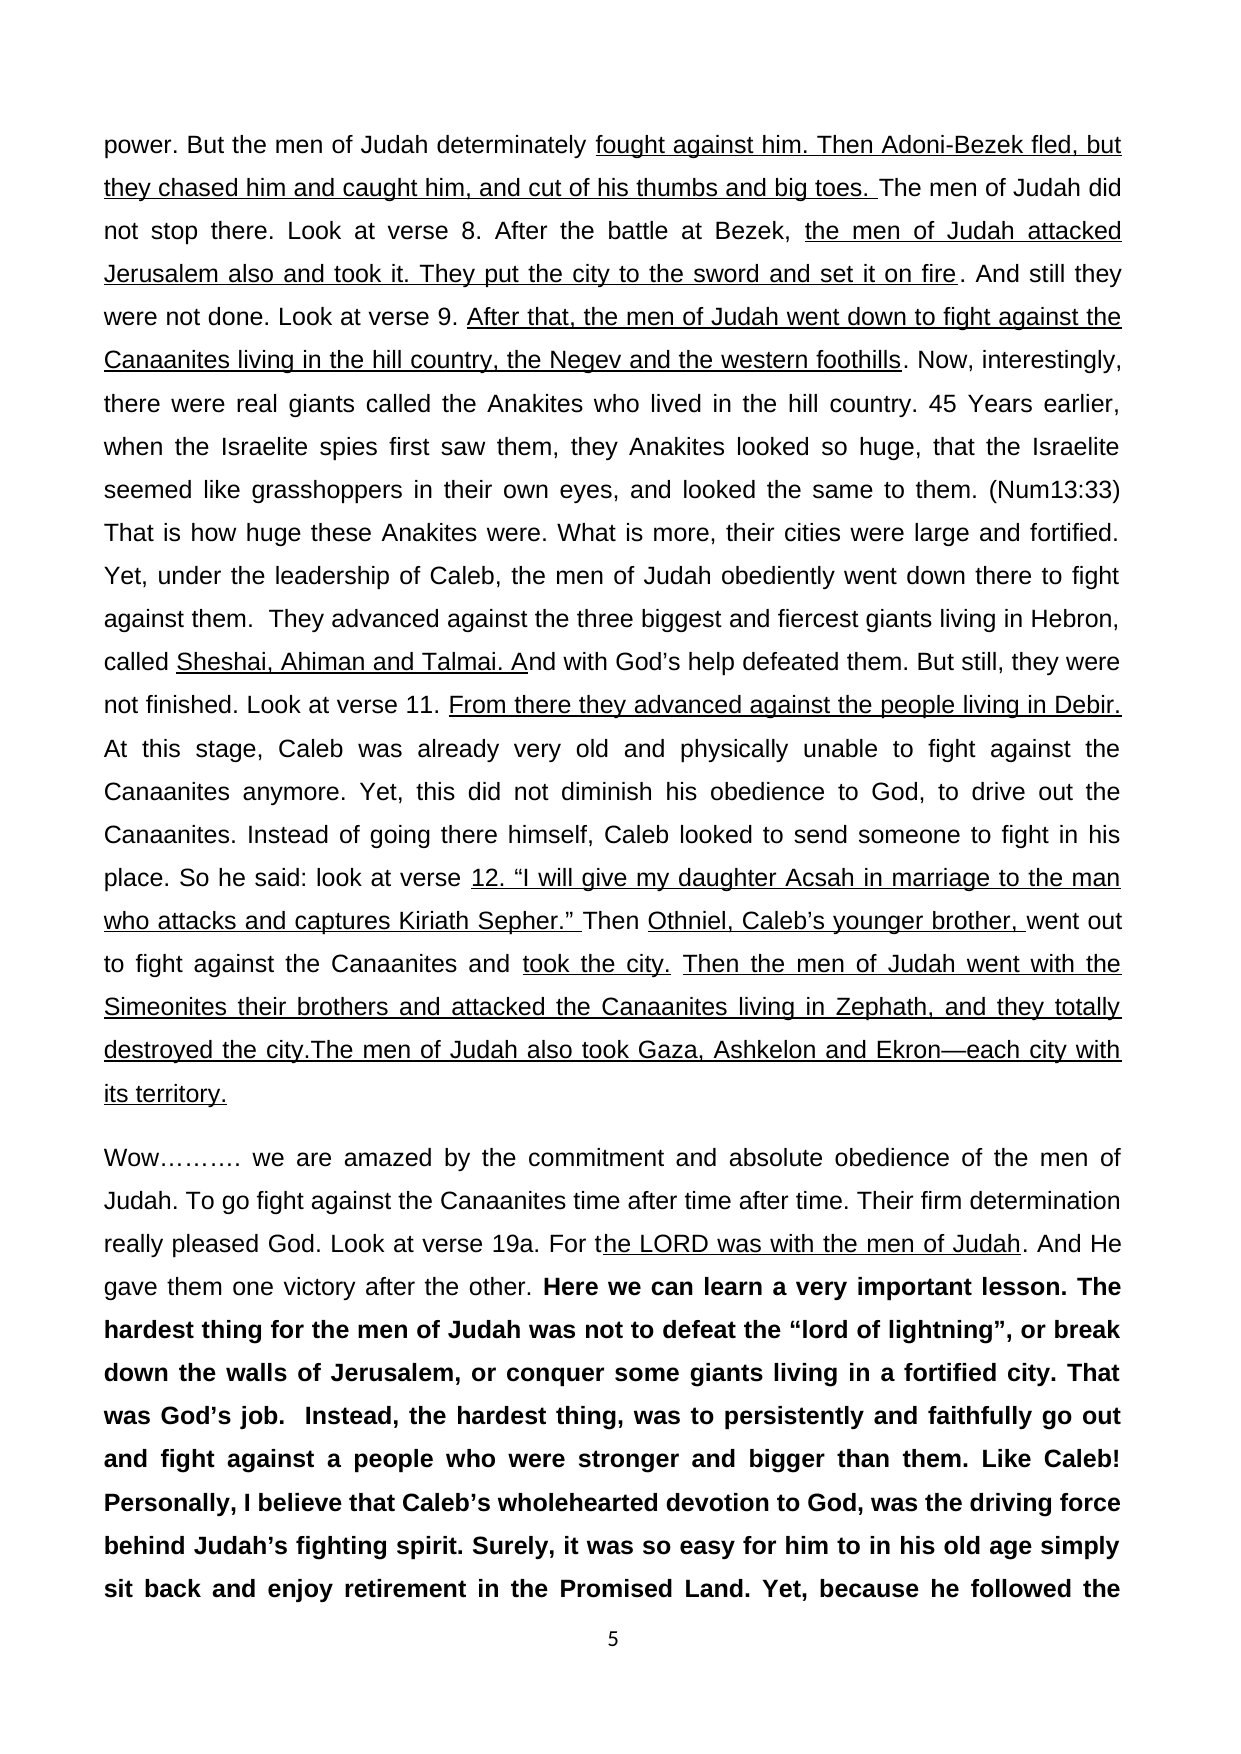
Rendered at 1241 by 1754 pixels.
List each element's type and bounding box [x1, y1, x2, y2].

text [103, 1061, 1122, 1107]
text [103, 1142, 1122, 1602]
text [103, 130, 1122, 1017]
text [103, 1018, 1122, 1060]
